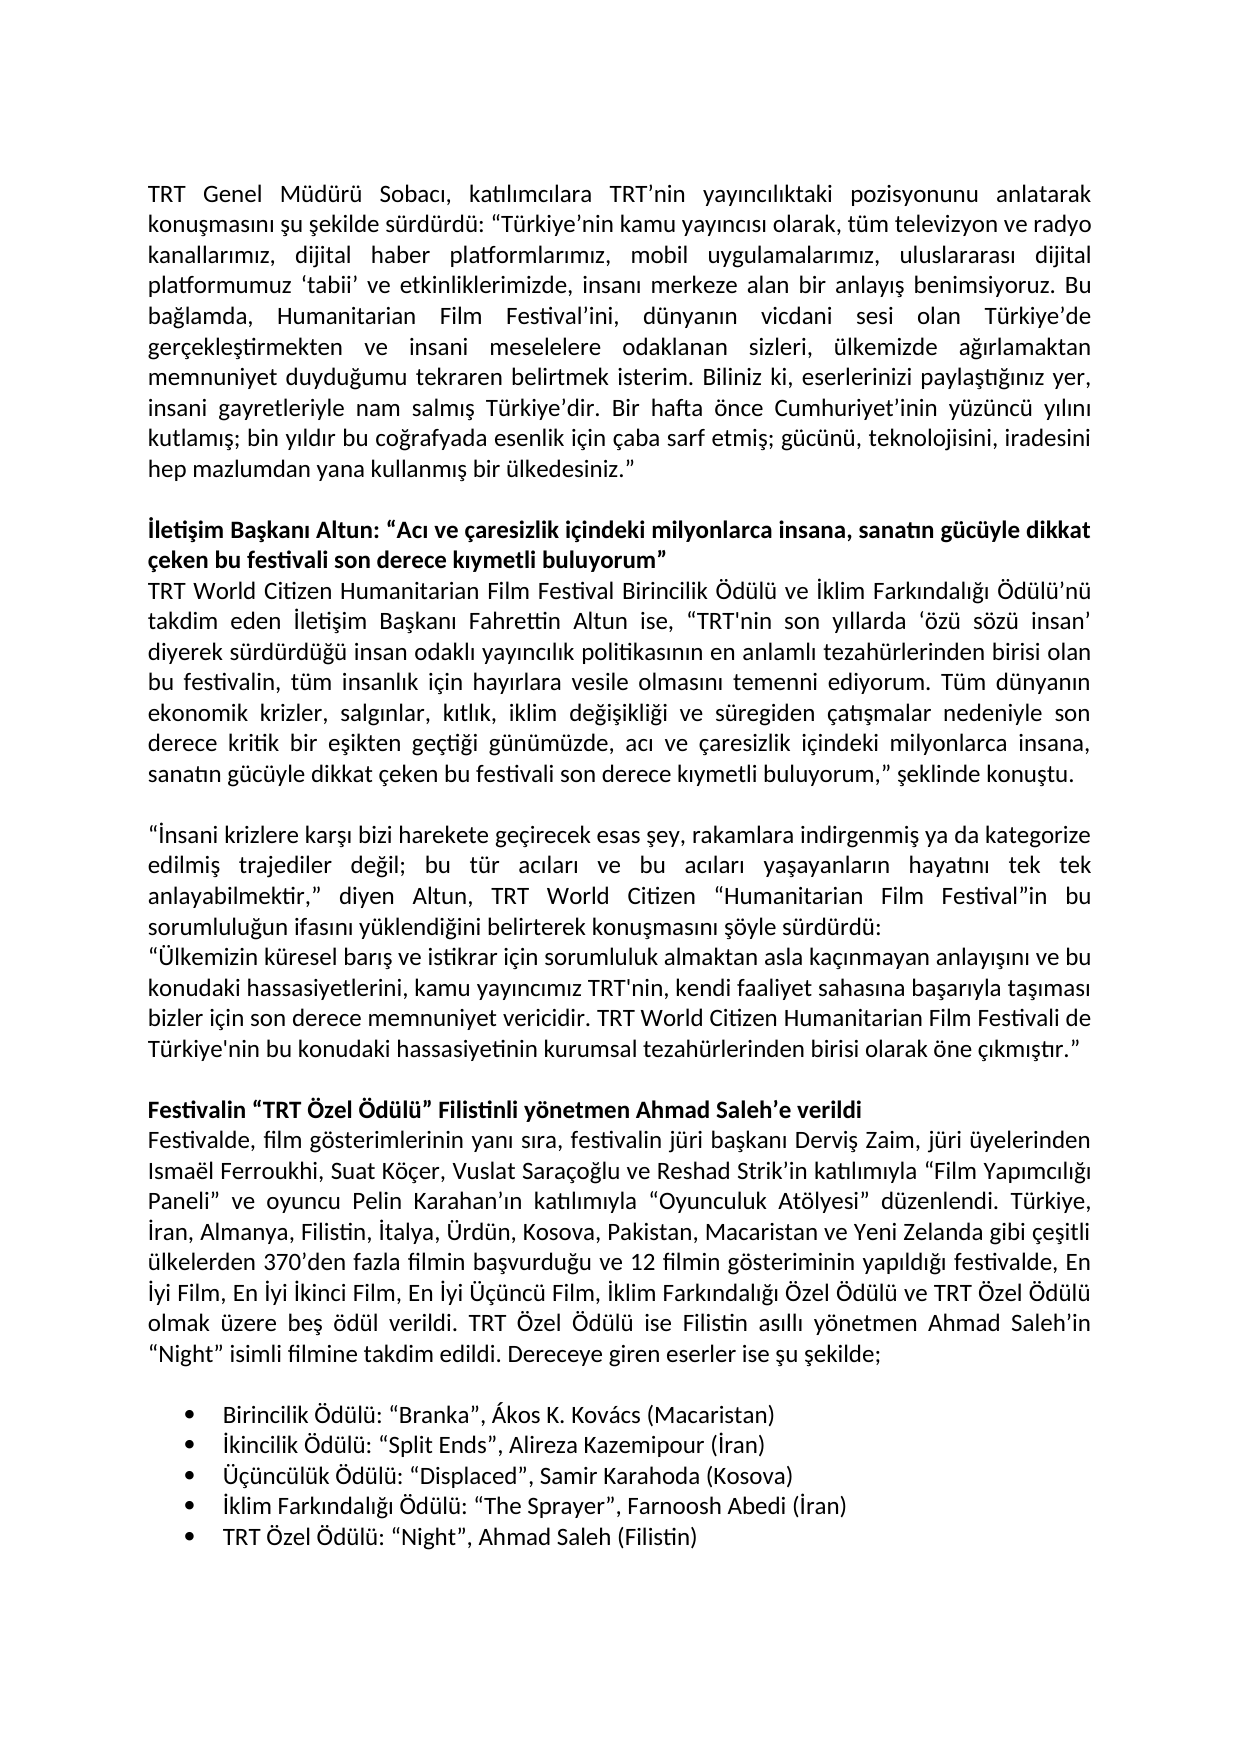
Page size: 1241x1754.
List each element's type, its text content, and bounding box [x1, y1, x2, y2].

list İklim Farkındalığı Ödülü: “The Sprayer”, Farnoosh Abedi (İran) [185, 1491, 1093, 1521]
list İkincilik Ödülü: “Split Ends”, Alireza Kazemipour (İran) [185, 1429, 1093, 1460]
list TRT Özel Ödülü: “Night”, Ahmad Saleh (Filistin) [185, 1521, 1093, 1552]
text “Ülkemizin küresel barış ve istikrar için sorumluluk almaktan asla kaçınmayan anlayışını ve bu konudaki hassasiyetlerini, kamu yayıncımız TRT'nin, kendi faaliyet sahasına başarıyla taşıması bizler için son derece memnuniyet vericidir. TRT World Citizen Humanitarian Film Festivali de Türkiye'nin bu konudaki hassasiyetinin kurumsal tezahürlerinden birisi olarak öne çıkmıştır.” [148, 941, 1093, 1063]
list Birincilik Ödülü: “Branka”, Ákos K. Kovács (Macaristan) [185, 1399, 1093, 1429]
text TRT Genel Müdürü Sobacı, katılımcılara TRT’nin yayıncılıktaki pozisyonunu anlatarak konuşmasını şu şekilde sürdürdü: “Türkiye’nin kamu yayıncısı olarak, tüm televizyon ve radyo kanallarımız, dijital haber platformlarımız, mobil uygulamalarımız, uluslararası dijital platformumuz ‘tabii’ ve etkinliklerimizde, insanı merkeze alan bir anlayış benimsiyoruz. Bu bağlamda, Humanitarian Film Festival’ini, dünyanın vicdani sesi olan Türkiye’de gerçekleştirmekten ve insani meselelere odaklanan sizleri, ülkemizde ağırlamaktan memnuniyet duyduğumu tekraren belirtmek isterim. Biliniz ki, eserlerinizi paylaştığınız yer, insani gayretleriyle nam salmış Türkiye’dir. Bir hafta önce Cumhuriyet’inin yüzüncü yılını kutlamış; bin yıldır bu coğrafyada esenlik için çaba sarf etmiş; gücünü, teknolojisini, iradesini hep mazlumdan yana kullanmış bir ülkedesiniz.” [148, 178, 1093, 483]
text Festivalin “TRT Özel Ödülü” Filistinli yönetmen Ahmad Saleh’e verildi [148, 1094, 1093, 1124]
text Festivalde, film gösterimlerinin yanı sıra, festivalin jüri başkanı Derviş Zaim, jüri üyelerinden Ismaël Ferroukhi, Suat Köçer, Vuslat Saraçoğlu ve Reshad Strik’in katılımıyla “Film Yapımcılığı Paneli” ve oyuncu Pelin Karahan’ın katılımıyla “Oyunculuk Atölyesi” düzenlendi. Türkiye, İran, Almanya, Filistin, İtalya, Ürdün, Kosova, Pakistan, Macaristan ve Yeni Zelanda gibi çeşitli ülkelerden 370’den fazla filmin başvurduğu ve 12 filmin gösteriminin yapıldığı festivalde, En İyi Film, En İyi İkinci Film, En İyi Üçüncü Film, İklim Farkındalığı Özel Ödülü ve TRT Özel Ödülü olmak üzere beş ödül verildi. TRT Özel Ödülü ise Filistin asıllı yönetmen Ahmad Saleh’in “Night” isimli filmine takdim edildi. Dereceye giren eserler ise şu şekilde; [148, 1124, 1093, 1368]
text TRT World Citizen Humanitarian Film Festival Birincilik Ödülü ve İklim Farkındalığı Ödülü’nü takdim eden İletişim Başkanı Fahrettin Altun ise, “TRT'nin son yıllarda ‘özü sözü insan’ diyerek sürdürdüğü insan odaklı yayıncılık politikasının en anlamlı tezahürlerinden birisi olan bu festivalin, tüm insanlık için hayırlara vesile olmasını temenni ediyorum. Tüm dünyanın ekonomik krizler, salgınlar, kıtlık, iklim değişikliği ve süregiden çatışmalar nedeniyle son derece kritik bir eşikten geçtiği günümüzde, acı ve çaresizlik içindeki milyonlarca insana, sanatın gücüyle dikkat çeken bu festivali son derece kıymetli buluyorum,” şeklinde konuştu. [148, 575, 1093, 788]
text İletişim Başkanı Altun: “Acı ve çaresizlik içindeki milyonlarca insana, sanatın gücüyle dikkat çeken bu festivali son derece kıymetli buluyorum” [148, 514, 1093, 575]
text “İnsani krizlere karşı bizi harekete geçirecek esas şey, rakamlara indirgenmiş ya da kategorize edilmiş trajediler değil; bu tür acıları ve bu acıları yaşayanların hayatını tek tek anlayabilmektir,” diyen Altun, TRT World Citizen “Humanitarian Film Festival”in bu sorumluluğun ifasını yüklendiğini belirterek konuşmasını şöyle sürdürdü: [148, 819, 1093, 941]
list Üçüncülük Ödülü: “Displaced”, Samir Karahoda (Kosova) [185, 1460, 1093, 1491]
